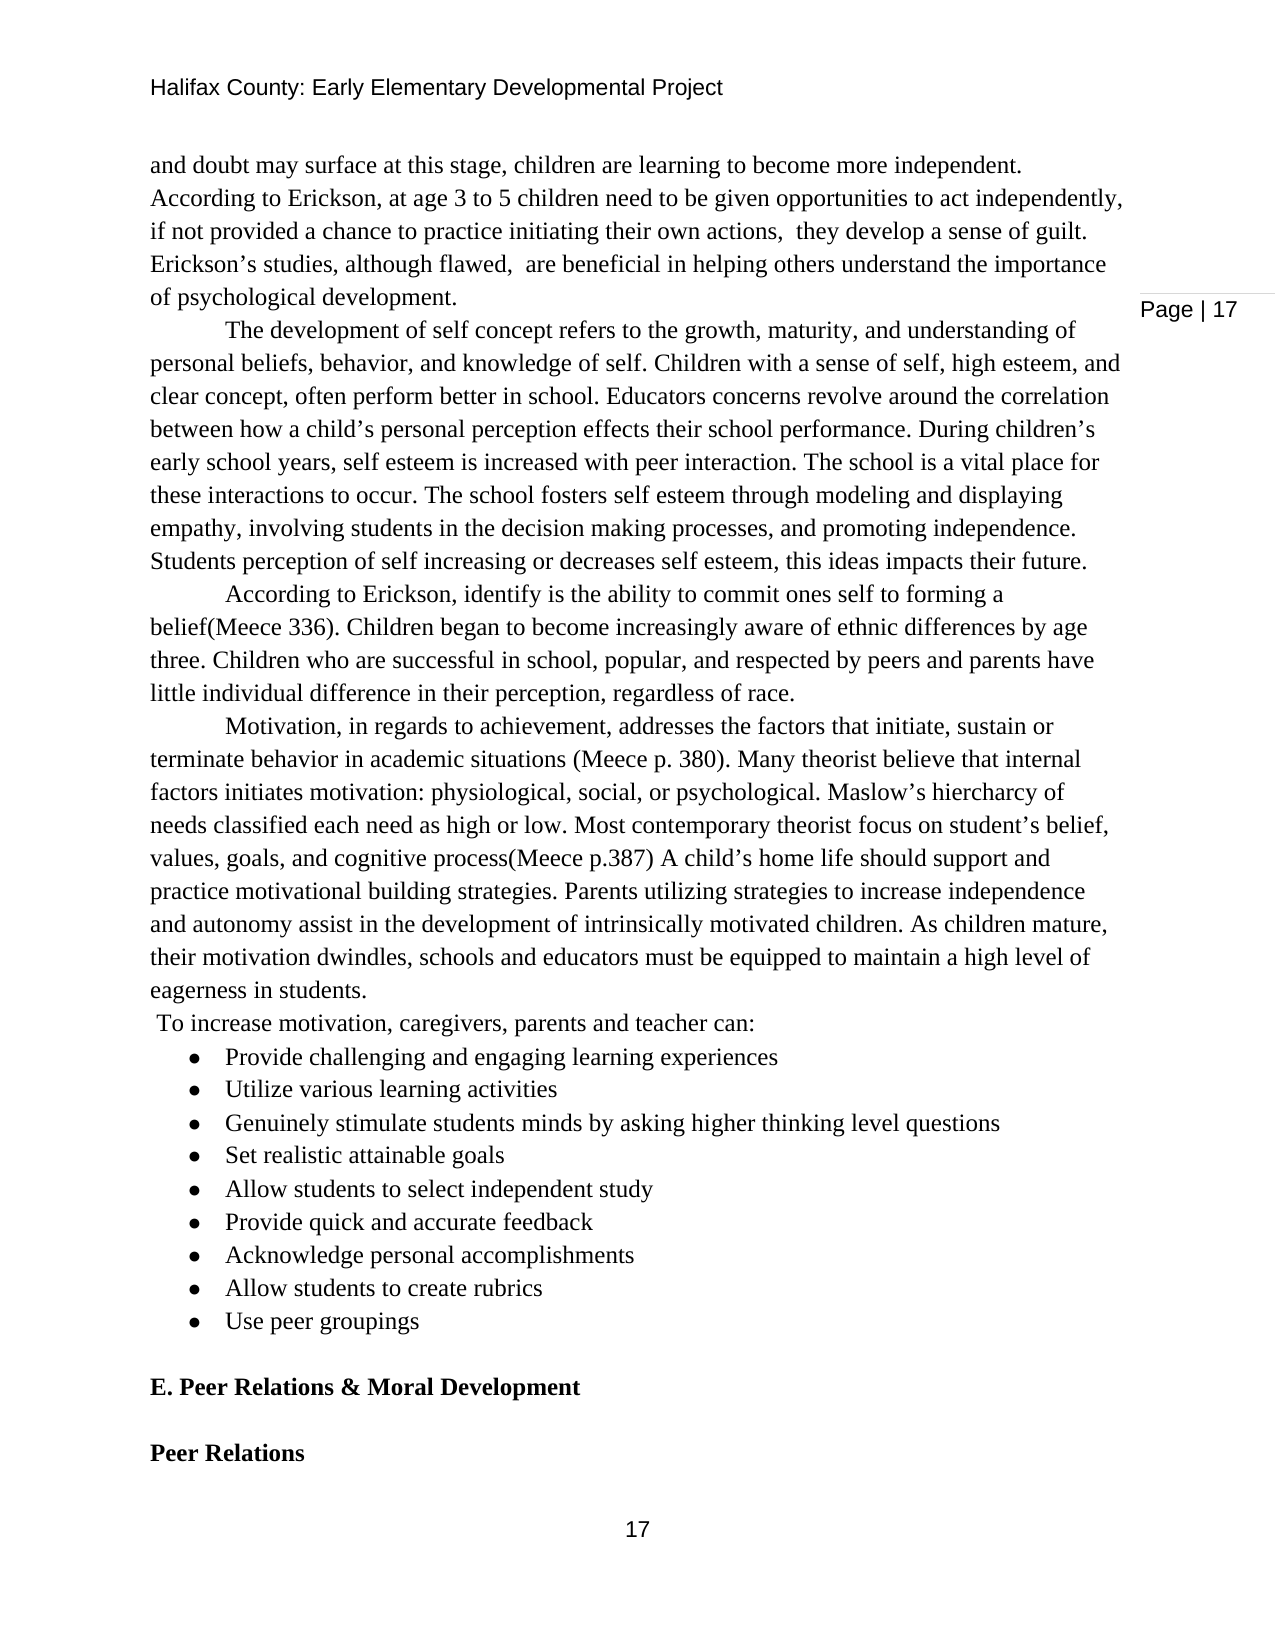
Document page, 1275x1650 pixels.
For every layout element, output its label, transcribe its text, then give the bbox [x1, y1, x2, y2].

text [150, 150, 1125, 311]
text Peer Relations [150, 1438, 1125, 1467]
list Allow students to select independent study [187, 1174, 1125, 1202]
list Utilize various learning activities [187, 1074, 1125, 1103]
list Provide quick and accurate feedback [187, 1207, 1125, 1235]
list Set realistic attainable goals [187, 1141, 1125, 1169]
list Use peer groupings [187, 1306, 1125, 1334]
list Allow students to create rubrics [187, 1273, 1125, 1301]
text The development of self concept refers to the growth, maturity, and understanding of personal beliefs, behavior, and knowledge of self. Children with a sense of self, high esteem, and clear concept, often perform better in school. Educators concerns revolve around the correlation between how a child’s personal perception effects their school performance. During children’s early school years, self esteem is increased with peer interaction. The school is a vital place for these interactions to occur. The school fosters self esteem through modeling and displaying empathy, involving students in the decision making processes, and promoting independence. Students perception of self increasing or decreases self esteem, this ideas impacts their future. [150, 315, 1125, 575]
text Motivation, in regards to achievement, addresses the factors that initiate, sustain or terminate behavior in academic situations (Meece p. 380). Many theorist believe that internal factors initiates motivation: physiological, social, or psychological. Maslow’s hiercharcy of needs classified each need as high or low. Most contemporary theorist focus on student’s belief, values, goals, and cognitive process(Meece p.387) A child’s home life should support and practice motivational building strategies. Parents utilizing strategies to increase independence and autonomy assist in the development of intrinsically motivated children. As children mature, their motivation dwindles, schools and educators must be equipped to maintain a high level of eagerness in students. [150, 711, 1125, 1004]
list Acknowledge personal accomplishments [187, 1240, 1125, 1268]
list Genuinely stimulate students minds by asking higher thinking level questions [187, 1108, 1125, 1136]
text According to Erickson, identify is the ability to commit ones self to forming a belief(Meece 336). Children began to become increasingly aware of ethnic differences by age three. Children who are successful in school, popular, and respected by peers and parents have little individual difference in their perception, regardless of race. [150, 579, 1125, 707]
text E. Peer Relations & Moral Development [150, 1372, 1125, 1401]
text To increase motivation, caregivers, parents and teacher can: [150, 1008, 1125, 1037]
list Provide challenging and engaging learning experiences [187, 1042, 1125, 1070]
